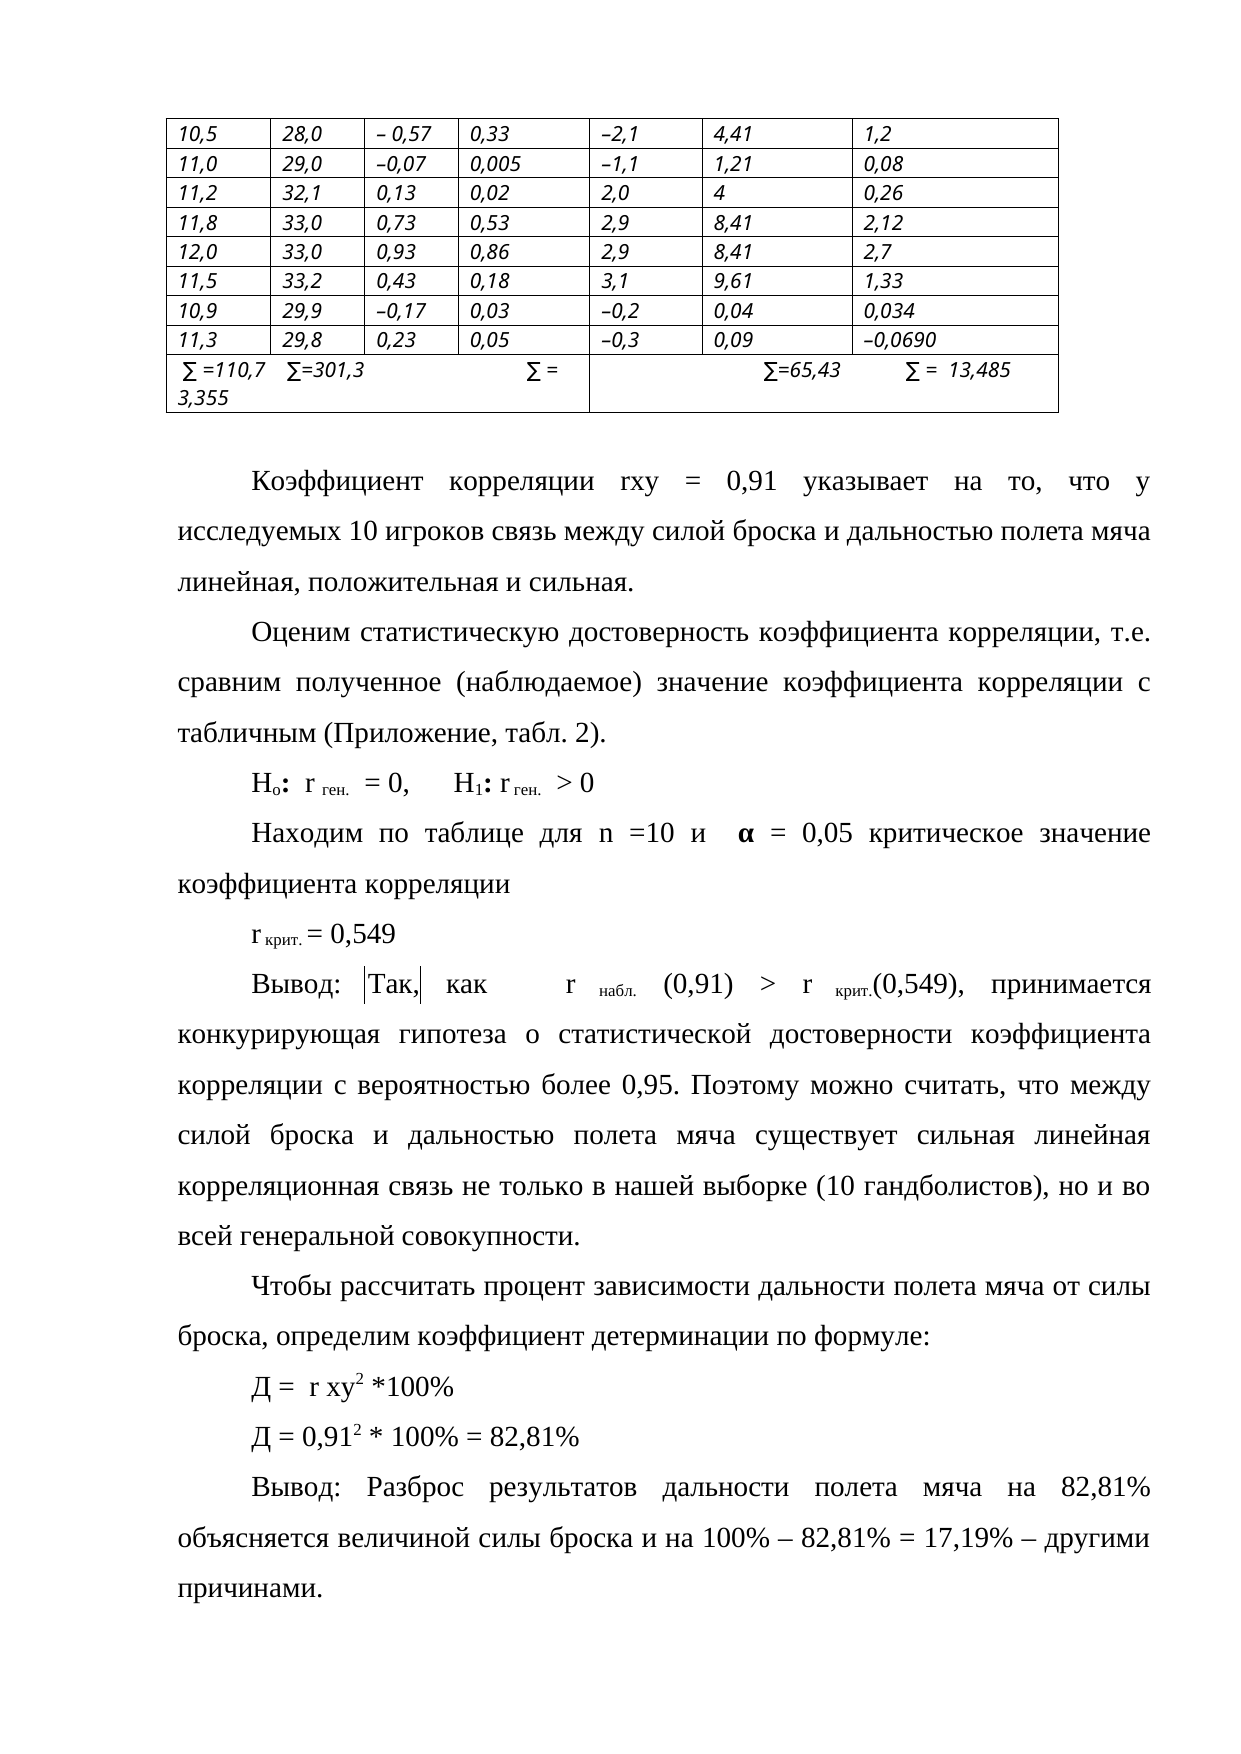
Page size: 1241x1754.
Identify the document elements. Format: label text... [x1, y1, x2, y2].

table_cell –0,07 [365, 149, 458, 177]
table_cell 12,0 [167, 237, 270, 266]
table_cell –0,2 [590, 296, 702, 324]
table_cell 0,04 [703, 296, 852, 324]
table_cell 0,26 [853, 178, 1058, 207]
table_cell 0,23 [365, 326, 458, 354]
table_cell 0,034 [853, 296, 1058, 324]
table_cell 0,08 [853, 149, 1058, 177]
table_cell 8,41 [703, 237, 852, 266]
table_cell 10,5 [167, 119, 270, 148]
table_cell 11,2 [167, 178, 270, 207]
table_cell 9,61 [703, 267, 852, 295]
table_cell 1,33 [853, 267, 1058, 295]
table_cell –1,1 [590, 149, 702, 177]
table_cell 2,9 [590, 208, 702, 236]
table_cell 29,0 [271, 149, 364, 177]
table_cell 11,8 [167, 208, 270, 236]
table_cell –0,3 [590, 326, 702, 354]
table_cell 2,0 [590, 178, 702, 207]
table_cell 0,05 [459, 326, 589, 354]
table_cell 33,0 [271, 208, 364, 236]
table_cell 29,8 [271, 326, 364, 354]
text Вывод: Разброс результатов дальности полета мяча на 82,81% объясняется величиной силы броска и на 100% – 82,81% = 17,19% – другими причинами. [177, 1469, 1152, 1604]
table_cell 29,9 [271, 296, 364, 324]
table_cell 1,2 [853, 119, 1058, 148]
table_cell 28,0 [271, 119, 364, 148]
table_cell 0,13 [365, 178, 458, 207]
table_cell 32,1 [271, 178, 364, 207]
table_cell 4,41 [703, 119, 852, 148]
table_cell 0,93 [365, 237, 458, 266]
table_cell 33,0 [271, 237, 364, 266]
text Вывод: Так, как r набл. (0,91) > r крит.(0,549), принимается конкурирующая гипотеза о статистической достоверности коэффициента корреляции с вероятностью более 0,95. Поэтому можно считать, что между силой броска и дальностью полета мяча существует сильная линейная корреляционная связь не только в нашей выборке (10 гандболистов), но и во всей генеральной совокупности. [177, 966, 1152, 1251]
table_cell 0,09 [703, 326, 852, 354]
table_cell 0,73 [365, 208, 458, 236]
table_cell 2,9 [590, 237, 702, 266]
text Д = r ху2 *100% [177, 1369, 1152, 1402]
table_cell 0,33 [459, 119, 589, 148]
table_cell 2,12 [853, 208, 1058, 236]
table_cell –0,17 [365, 296, 458, 324]
table_cell 11,5 [167, 267, 270, 295]
table_cell 11,3 [167, 326, 270, 354]
table_cell ∑=65,43 ∑ = 13,485 [590, 355, 1058, 412]
table_cell 1,21 [703, 149, 852, 177]
text Коэффициент корреляции rху = 0,91 указывает на то, что у исследуемых 10 игроков связь между силой броска и дальностью полета мяча линейная, положительная и сильная. [177, 463, 1152, 597]
text Чтобы рассчитать процент зависимости дальности полета мяча от силы броска, определим коэффициент детерминации по формуле: [177, 1268, 1152, 1352]
table_cell –2,1 [590, 119, 702, 148]
table_cell 33,2 [271, 267, 364, 295]
table_cell 0,005 [459, 149, 589, 177]
table_cell 0,43 [365, 267, 458, 295]
text Д = 0,912 * 100% = 82,81% [177, 1419, 1152, 1453]
text Но: r ген. = 0, Н1: r ген. > 0 [177, 765, 1152, 799]
table_cell 0,02 [459, 178, 589, 207]
table_cell 0,86 [459, 237, 589, 266]
table_cell 8,41 [703, 208, 852, 236]
text Находим по таблице для n =10 и α = 0,05 критическое значение коэффициента корреляции [177, 815, 1152, 899]
table_cell 11,0 [167, 149, 270, 177]
table_cell – 0,57 [365, 119, 458, 148]
table_cell 2,7 [853, 237, 1058, 266]
table_cell 10,9 [167, 296, 270, 324]
table_cell 0,53 [459, 208, 589, 236]
text r крит. = 0,549 [177, 916, 1152, 949]
table_cell 4 [703, 178, 852, 207]
table_cell ∑ =110,7 ∑=301,3 ∑ = 3,355 [167, 355, 589, 412]
table_cell 0,03 [459, 296, 589, 324]
table_cell 0,18 [459, 267, 589, 295]
table_cell –0,0690 [853, 326, 1058, 354]
text Оценим статистическую достоверность коэффициента корреляции, т.е. сравним полученное (наблюдаемое) значение коэффициента корреляции с табличным (Приложение, табл. 2). [177, 614, 1152, 748]
table_cell 3,1 [590, 267, 702, 295]
